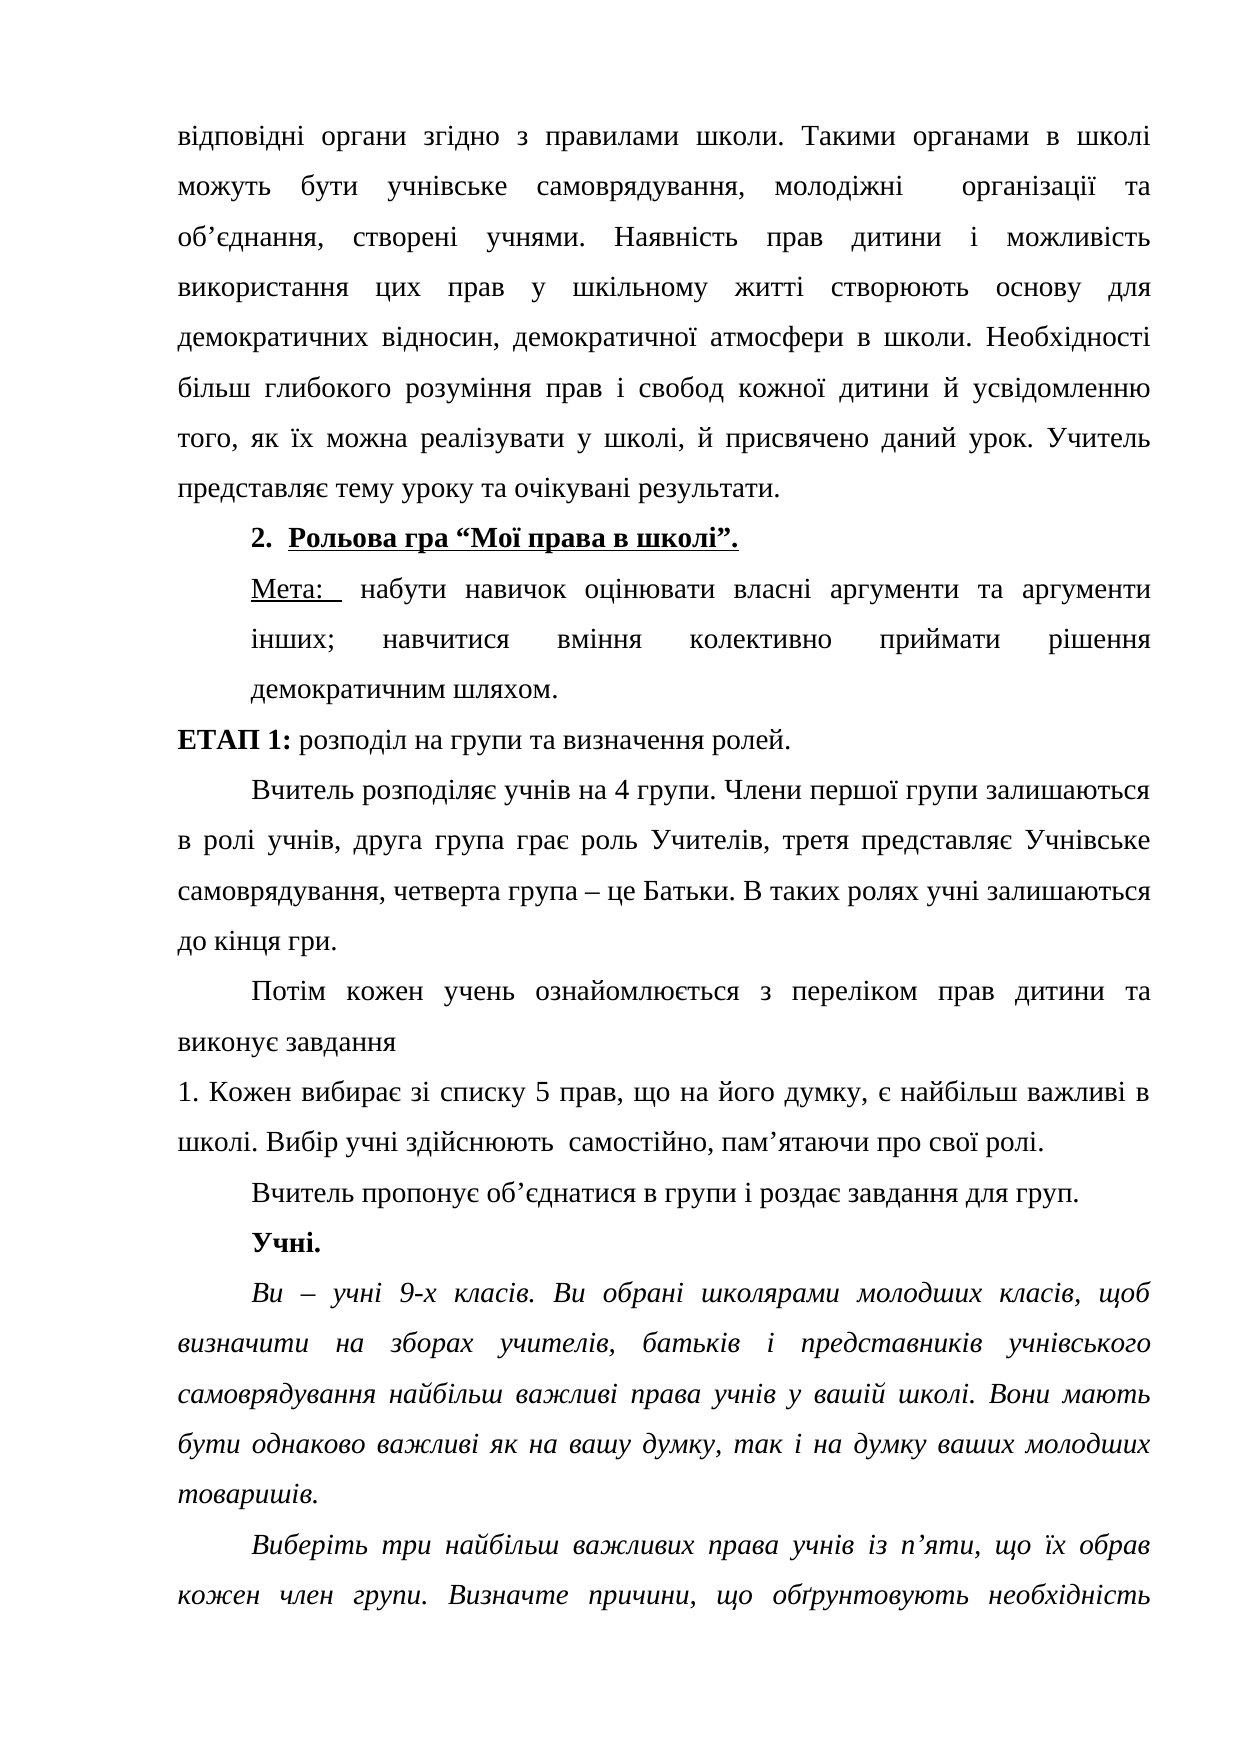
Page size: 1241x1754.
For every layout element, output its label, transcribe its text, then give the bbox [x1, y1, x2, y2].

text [177, 1527, 1152, 1611]
text Ви – учні 9-х класів. Ви обрані школярами молодших класів, щоб визначити на зборах учителів, батьків і представників учнівського самоврядування найбільш важливі права учнів у вашій школі. Вони мають бути однаково важливі як на вашу думку, так і на думку ваших молодших товаришів. [177, 1275, 1152, 1510]
text ЕТАП 1: розподіл на групи та визначення ролей. [177, 722, 1152, 755]
text Потім кожен учень ознайомлюється з переліком прав дитини та виконує завдання [177, 973, 1152, 1057]
text Вчитель розподіляє учнів на 4 групи. Члени першої групи залишаються в ролі учнів, друга група грає роль Учителів, третя представляє Учнівське самоврядування, четверта група – це Батьки. В таких ролях учні залишаються до кінця гри. [177, 772, 1152, 957]
text Мета: набути навичок оцінювати власні аргументи та аргументи інших; навчитися вміння колективно приймати рішення демократичним шляхом. [251, 571, 1152, 705]
text Вчитель пропонує об’єднатися в групи і роздає завдання для груп. [177, 1175, 1152, 1208]
text Учні. [177, 1225, 1152, 1258]
text 1. Кожен вибирає зі списку 5 прав, що на його думку, є найбільш важливі в школі. Вибір учні здійснюють самостійно, пам’ятаючи про свої ролі. [177, 1074, 1152, 1158]
list Рольова гра “Мої права в школі”. [251, 521, 1152, 554]
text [177, 118, 1152, 504]
